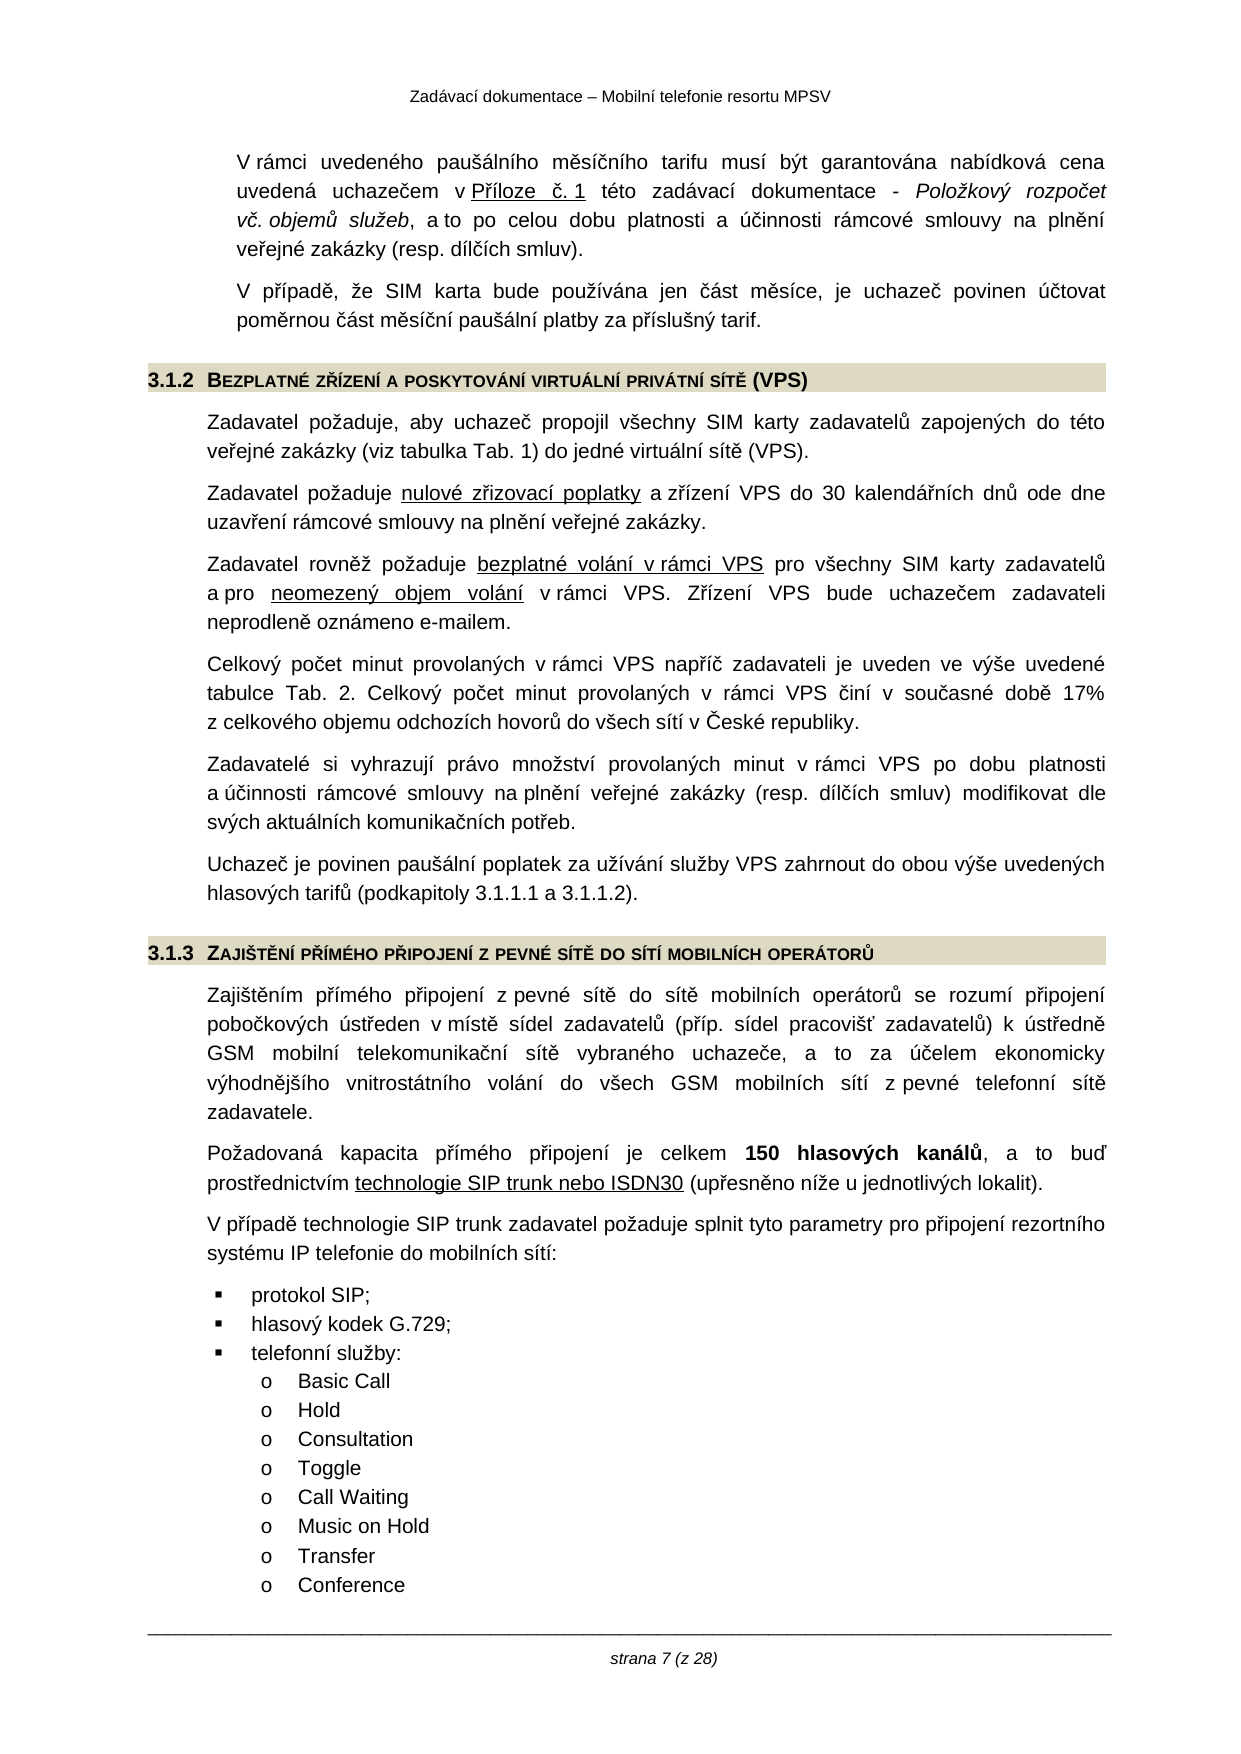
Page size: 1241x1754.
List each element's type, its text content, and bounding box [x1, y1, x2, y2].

text Celkový počet minut provolaných v rámci VPS napříč zadavateli je uveden ve výše uvedené tabulce Tab. 2. Celkový počet minut provolaných v rámci VPS činí v současné době 17% z celkového objemu odchozích hovorů do všech sítí v České republiky. [207, 646, 1106, 734]
text V případě, že SIM karta bude používána jen část měsíce, je uchazeč povinen účtovat poměrnou část měsíční paušální platby za příslušný tarif. [236, 273, 1106, 332]
list Call Waiting [260, 1482, 1106, 1511]
list telefonní služby: [214, 1336, 1106, 1365]
text Zadavatelé si vyhrazují právo množství provolaných minut v rámci VPS po dobu platnosti a účinnosti rámcové smlouvy na plnění veřejné zakázky (resp. dílčích smluv) modifikovat dle svých aktuálních komunikačních potřeb. [207, 746, 1106, 834]
subtitle Zajištění přímého připojení z pevné sítě do sítí mobilních operátorů [148, 936, 1106, 965]
text Zadavatel požaduje, aby uchazeč propojil všechny SIM karty zadavatelů zapojených do této veřejné zakázky (viz tabulka Tab. 1) do jedné virtuální sítě (VPS). [207, 405, 1106, 463]
list protokol SIP; [214, 1278, 1106, 1307]
list Transfer [260, 1540, 1106, 1569]
text V rámci uvedeného paušálního měsíčního tarifu musí být garantována nabídková cena uvedená uchazečem v Příloze č. 1 této zadávací dokumentace - Položkový rozpočet vč. objemů služeb, a to po celou dobu platnosti a účinnosti rámcové smlouvy na plnění veřejné zakázky (resp. dílčích smluv). [236, 144, 1106, 261]
text Zajištěním přímého připojení z pevné sítě do sítě mobilních operátorů se rozumí připojení pobočkových ústředen v místě sídel zadavatelů (příp. sídel pracovišť zadavatelů) k ústředně GSM mobilní telekomunikační sítě vybraného uchazeče, a to za účelem ekonomicky výhodnějšího vnitrostátního volání do všech GSM mobilních sítí z pevné telefonní sítě zadavatele. [207, 978, 1106, 1123]
list Toggle [260, 1453, 1106, 1482]
list Consultation [260, 1423, 1106, 1453]
list Music on Hold [260, 1511, 1106, 1540]
list Basic Call [260, 1365, 1106, 1394]
text Zadavatel požaduje nulové zřizovací poplatky a zřízení VPS do 30 kalendářních dnů ode dne uzavření rámcové smlouvy na plnění veřejné zakázky. [207, 476, 1106, 534]
text Zadavatel rovněž požaduje bezplatné volání v rámci VPS pro všechny SIM karty zadavatelů a pro neomezený objem volání v rámci VPS. Zřízení VPS bude uchazečem zadavateli neprodleně oznámeno e-mailem. [207, 546, 1106, 634]
text V případě technologie SIP trunk zadavatel požaduje splnit tyto parametry pro připojení rezortního systému IP telefonie do mobilních sítí: [207, 1207, 1106, 1265]
list hlasový kodek G.729; [214, 1307, 1106, 1336]
list Hold [260, 1394, 1106, 1423]
text Uchazeč je povinen paušální poplatek za užívání služby VPS zahrnout do obou výše uvedených hlasových tarifů (podkapitoly 3.1.1.1 a 3.1.1.2). [207, 846, 1106, 905]
text Požadovaná kapacita přímého připojení je celkem 150 hlasových kanálů, a to buď prostřednictvím technologie SIP trunk nebo ISDN30 (upřesněno níže u jednotlivých lokalit). [207, 1136, 1106, 1194]
subtitle Bezplatné zřízení a poskytování virtuální privátní sítě (VPS) [148, 363, 1106, 392]
list Conference [260, 1569, 1106, 1598]
